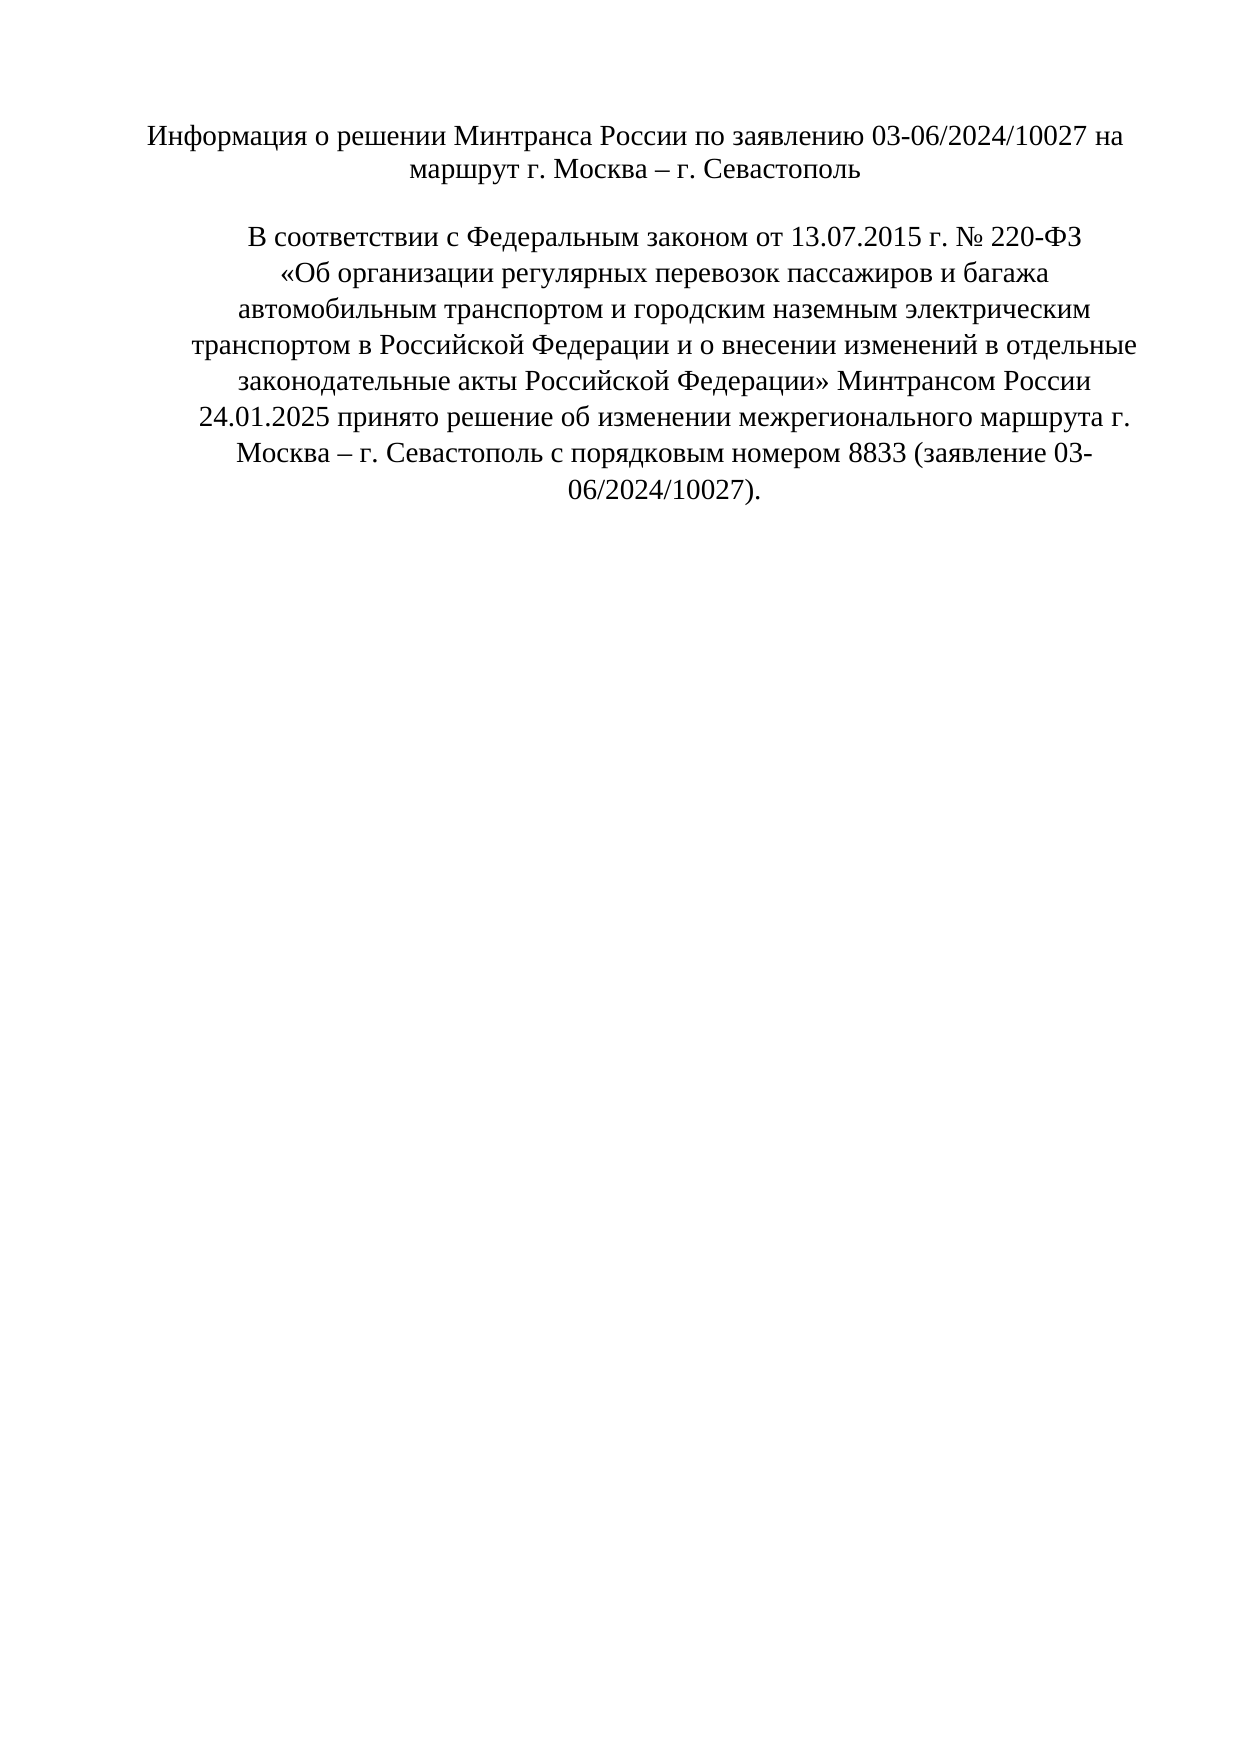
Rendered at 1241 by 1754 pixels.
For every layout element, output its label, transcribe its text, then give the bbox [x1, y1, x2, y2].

text Информация о решении Минтранса России по заявлению 03-06/2024/10027 на маршрут г. Москва – г. Севастополь [118, 118, 1152, 185]
text В соответствии с Федеральным законом от 13.07.2015 г. № 220-ФЗ «Об организации регулярных перевозок пассажиров и багажа автомобильным транспортом и городским наземным электрическим транспортом в Российской Федерации и о внесении изменений в отдельные законодательные акты Российской Федерации» Минтрансом России 24.01.2025 принято решение об изменении межрегионального маршрута г. Москва – г. Севастополь с порядковым номером 8833 (заявление 03-06/2024/10027). [177, 219, 1152, 505]
